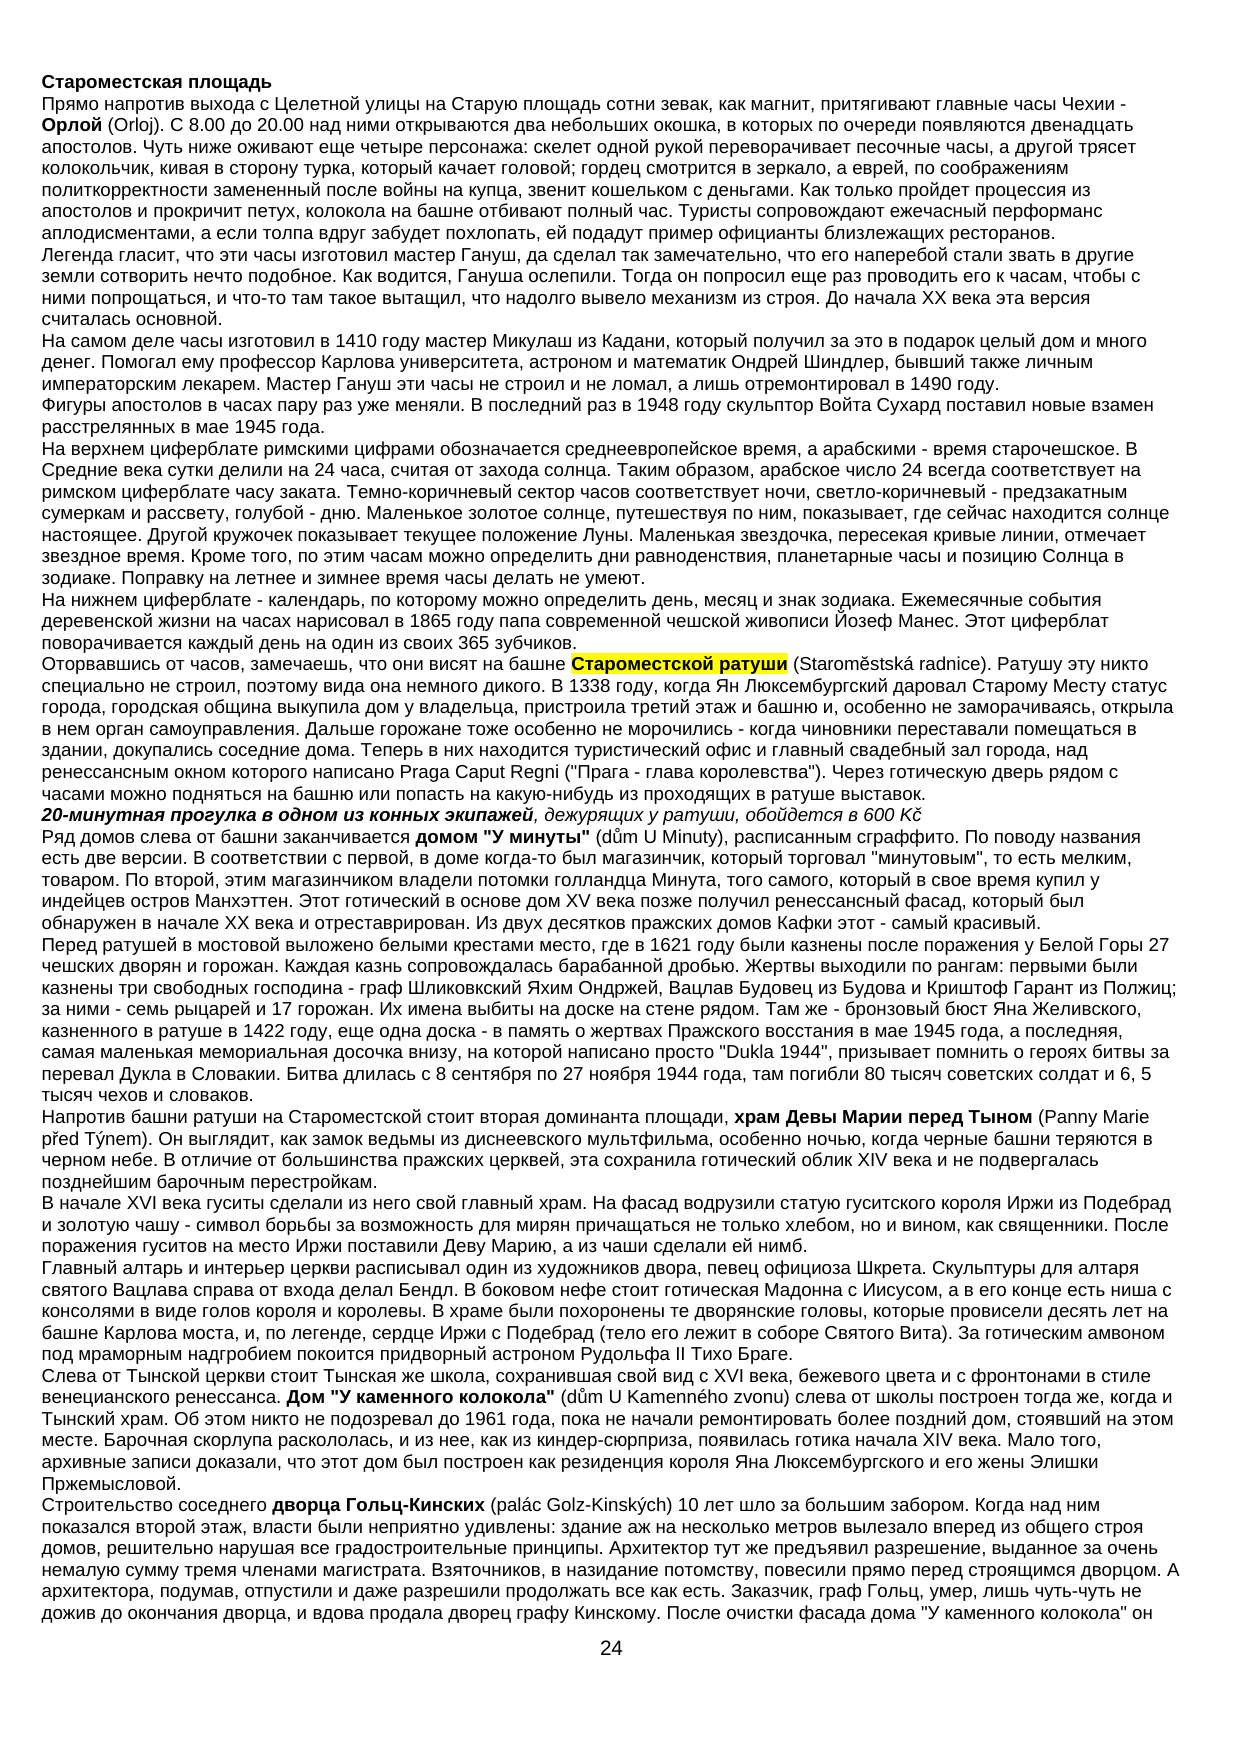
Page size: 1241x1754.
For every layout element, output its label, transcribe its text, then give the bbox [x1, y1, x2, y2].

text Прямо напротив выхода с Целетной улицы на Старую площадь сотни зевак, как магнит, притягивают главные часы Чехии - Орлой (Orloj). С 8.00 до 20.00 над ними открываются два небольших окошка, в которых по очереди появляются двенадцать апостолов. Чуть ниже оживают еще четыре персонажа: скелет одной рукой переворачивает песочные часы, а другой трясет колокольчик, кивая в сторону турка, который качает головой; гордец смотрится в зеркало, а еврей, по соображениям политкорректности замененный после войны на купца, звенит кошельком с деньгами. Как только пройдет процессия из апостолов и прокричит петух, колокола на башне отбивают полный час. Туристы сопровождают ежечасный перформанс аплодисментами, а если толпа вдруг забудет похлопать, ей подадут пример официанты близлежащих ресторанов. Легенда гласит, что эти часы изготовил мастер Гануш, да сделал так замечательно, что его наперебой стали звать в другие земли сотворить нечто подобное. Как водится, Гануша ослепили. Тогда он попросил еще раз проводить его к часам, чтобы с ними попрощаться, и что-то там такое вытащил, что надолго вывело механизм из строя. До начала XX века эта версия считалась основной. На самом деле часы изготовил в 1410 году мастер Микулаш из Кадани, который получил за это в подарок целый дом и много денег. Помогал ему профессор Карлова университета, астроном и математик Ондрей Шиндлер, бывший также личным императорским лекарем. Мастер Гануш эти часы не cтроил и не ломал, а лишь отремонтировал в 1490 году. Фигуры апостолов в часах пару раз уже меняли. В последний раз в 1948 году скульптор Войта Сухард поставил новые взамен расстрелянных в мае 1945 года. На верхнем циферблате римскими цифрами обозначается среднеевропейское время, а арабскими - время старочешское. В Средние века сутки делили на 24 часа, считая от захода солнца. Таким образом, арабское число 24 всегда соответствует на римском циферблате часу заката. Темно-коричневый сектор часов соответствует ночи, светло-коричневый - предзакатным сумеркам и рассвету, голубой - дню. Маленькое золотое солнце, путешествуя по ним, показывает, где сейчас находится солнце настоящее. Другой кружочек показывает текущее положение Луны. Маленькая звездочка, пересекая кривые линии, отмечает звездное время. Кроме того, по этим часам можно определить дни равноденствия, планетарные часы и позицию Солнца в зодиаке. Поправку на летнее и зимнее время часы делать не умеют. На нижнем циферблате - календарь, по которому можно определить день, месяц и знак зодиака. Ежемесячные события деревенской жизни на часах нарисовал в 1865 году папа современной чешской живописи Йозеф Манес. Этот циферблат поворачивается каждый день на один из своих 365 зубчиков. Оторвавшись от часов, замечаешь, что они висят на башне Староместской ратуши (Staromĕstská radnice). Ратушу эту никто специально не строил, поэтому вида она немного дикого. В 1338 году, когда Ян Люксембургский даровал Старому Месту статус города, городская община выкупила дом у владельца, пристроила третий этаж и башню и, особенно не заморачиваясь, открыла в нем орган самоуправления. Дальше горожане тоже особенно не морочились - когда чиновники переставали помещаться в здании, докупались соседние дома. Теперь в них находится туристический офис и главный свадебный зал города, над ренессансным окном которого написано Praga Caput Regni ("Прага - глава королевства"). Через готическую дверь рядом с часами можно подняться на башню или попасть на какую-нибудь из проходящих в ратуше выставок. 20-минутная прогулка в одном из конных экипажей, дежурящих у ратуши, обойдется в 600 Kč9 [41, 92, 1181, 826]
subtitle Староместская площадь [41, 71, 1181, 92]
text Ряд домов слева от башни заканчивается домом "У минуты" (dům U Minuty), расписанным сграффито. По поводу названия есть две версии. В соответствии с первой, в доме когда-то был магазинчик, который торговал "минутовым", то есть мелким, товаром. По второй, этим магазинчиком владели потомки голландца Минута, того самого, который в свое время купил у индейцев остров Манхэттен. Этот готический в основе дом XV века позже получил ренессансный фасад, который был обнаружен в начале XX века и отреставрирован. Из двух десятков пражских домов Кафки этот - самый красивый. Перед ратушей в мостовой выложено белыми крестами место, где в 1621 году были казнены после поражения у Белой Горы 27 чешских дворян и горожан. Каждая казнь сопровождалась барабанной дробью. Жертвы выходили по рангам: первыми были казнены три свободных господина - граф Шликовкский Яхим Ондржей, Вацлав Будовец из Будова и Криштоф Гарант из Полжиц; за ними - семь рыцарей и 17 горожан. Их имена выбиты на доске на стене рядом. Там же - бронзовый бюст Яна Желивского, казненного в ратуше в 1422 году, еще одна доска - в память о жертвах Пражского восстания в мае 1945 года, а последняя, самая маленькая мемориальная досочка внизу, на которой написано просто "Dukla 1944", призывает помнить о героях битвы за перевал Дукла в Словакии. Битва длилась с 8 сентября по 27 ноября 1944 года, там погибли 80 тысяч советских солдат и 6, 5 тысяч чехов и словаков. Напротив башни ратуши на Староместской стоит вторая доминанта площади, храм Девы Марии перед Тыном (Panny Marie před Týnem). Он выглядит, как замок ведьмы из диснеевского мультфильма, особенно ночью, когда черные башни теряются в черном небе. В отличие от большинства пражских церквей, эта сохранила готический облик XIV века и не подвергалась позднейшим барочным перестройкам. В начале XVI века гуситы сделали из него свой главный храм. На фасад водрузили статую гуситского короля Иржи из Подебрад и золотую чашу - символ борьбы за возможность для мирян причащаться не только хлебом, но и вином, как священники. После поражения гуситов на место Иржи поставили Деву Марию, а из чаши сделали ей нимб. Главный алтарь и интерьер церкви расписывал один из художников двора, певец официоза Шкрета. Скульптуры для алтаря святого Вацлава справа от входа делал Бендл. В боковом нефе стоит готическая Мадонна с Иисусом, а в его конце есть ниша с консолями в виде голов короля и королевы. В храме были похоронены те дворянские головы, которые провисели десять лет на башне Карлова моста, и, по легенде, сердце Иржи с Подебрад (тело его лежит в соборе Святого Вита). За готическим амвоном под мраморным надгробием покоится придворный астроном Рудольфа II Тихо Браге. Слева от Тынской церкви стоит Тынская же школа, сохранившая свой вид с XVI века, бежевого цвета и с фронтонами в стиле венецианского ренессанса. Дом "У каменного колокола" (dům U Kamenného zvonu) слева от школы построен тогда же, когда и Тынский храм. Об этом никто не подозревал до 1961 года, пока не начали ремонтировать более поздний дом, стоявший на этом месте. Барочная скорлупа раскололась, и из нее, как из киндер-сюрприза, появилась готика начала XIV века. Мало того, архивные записи доказали, что этот дом был построен как резиденция короля Яна Люксембургского и его жены Элишки Пржемысловой. [41, 826, 1181, 1494]
